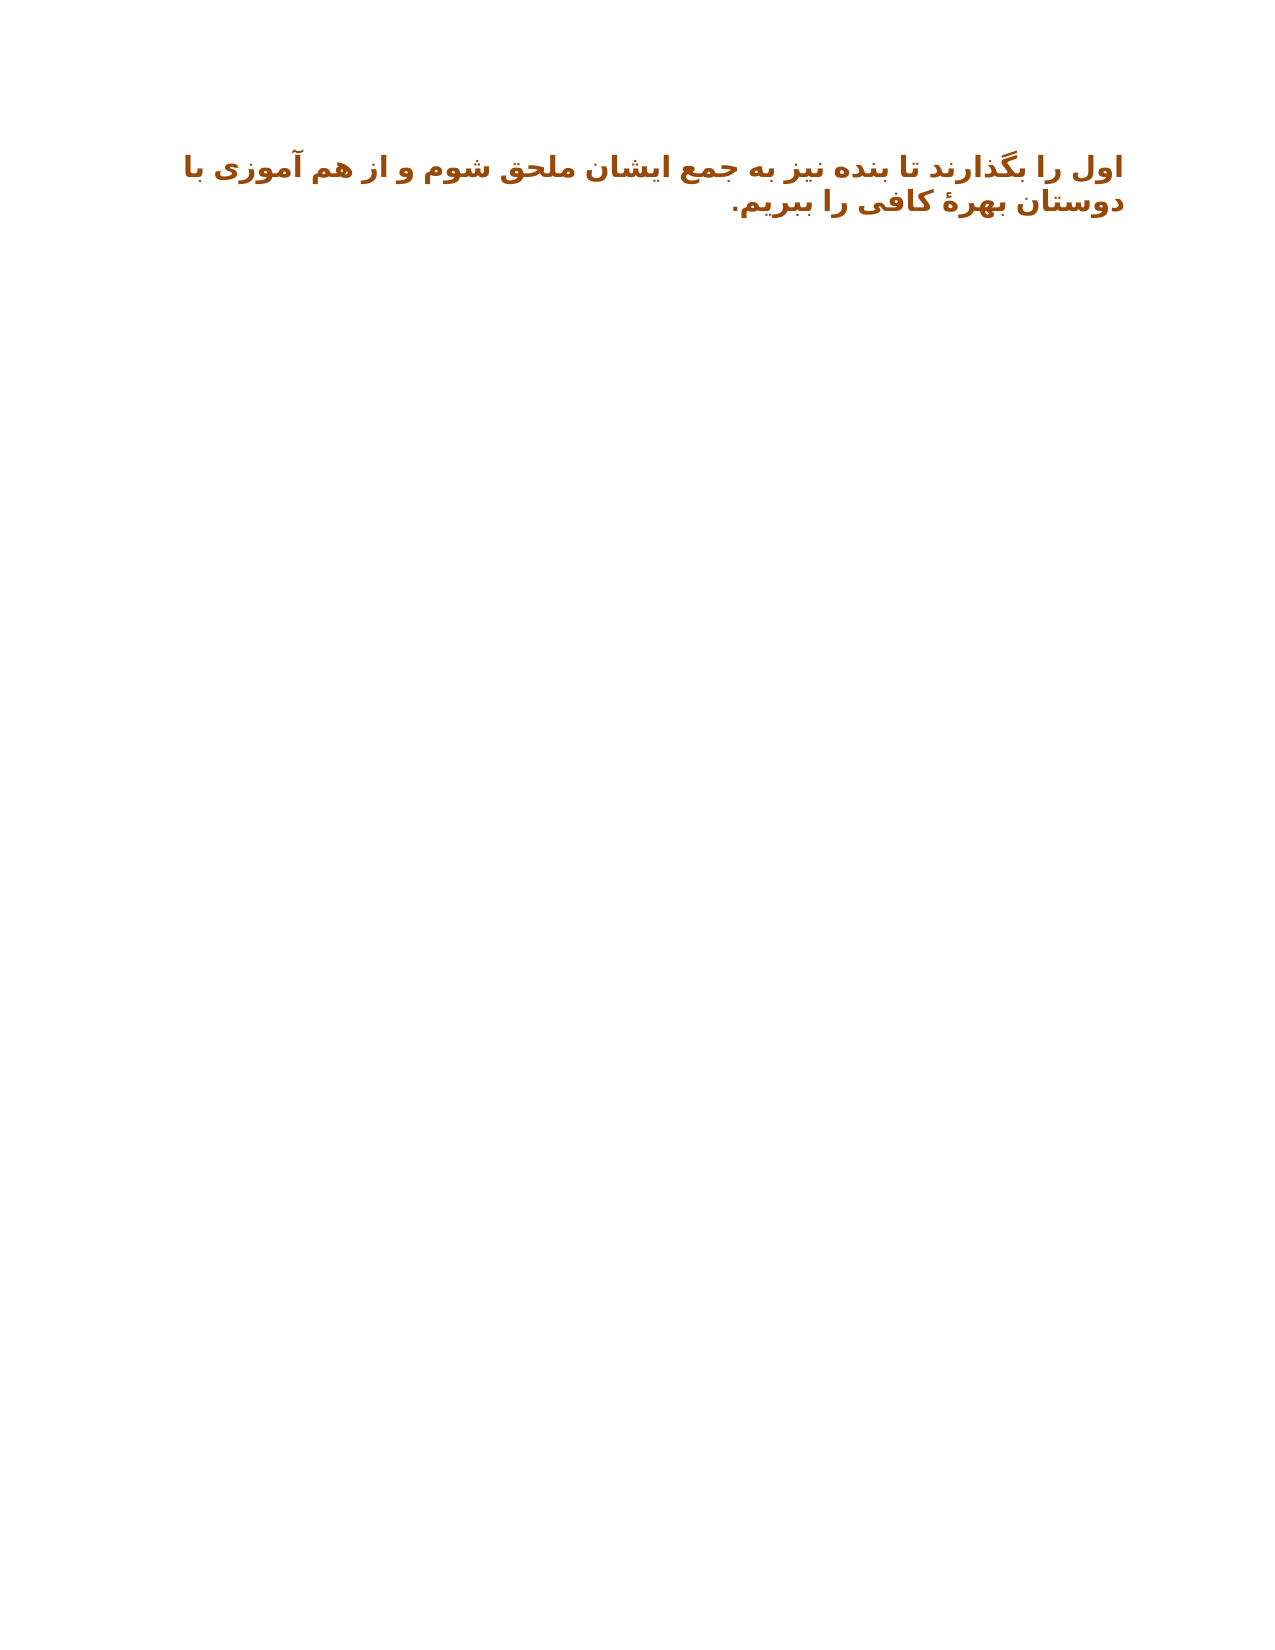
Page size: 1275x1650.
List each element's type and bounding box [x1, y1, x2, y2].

text [150, 150, 1125, 303]
